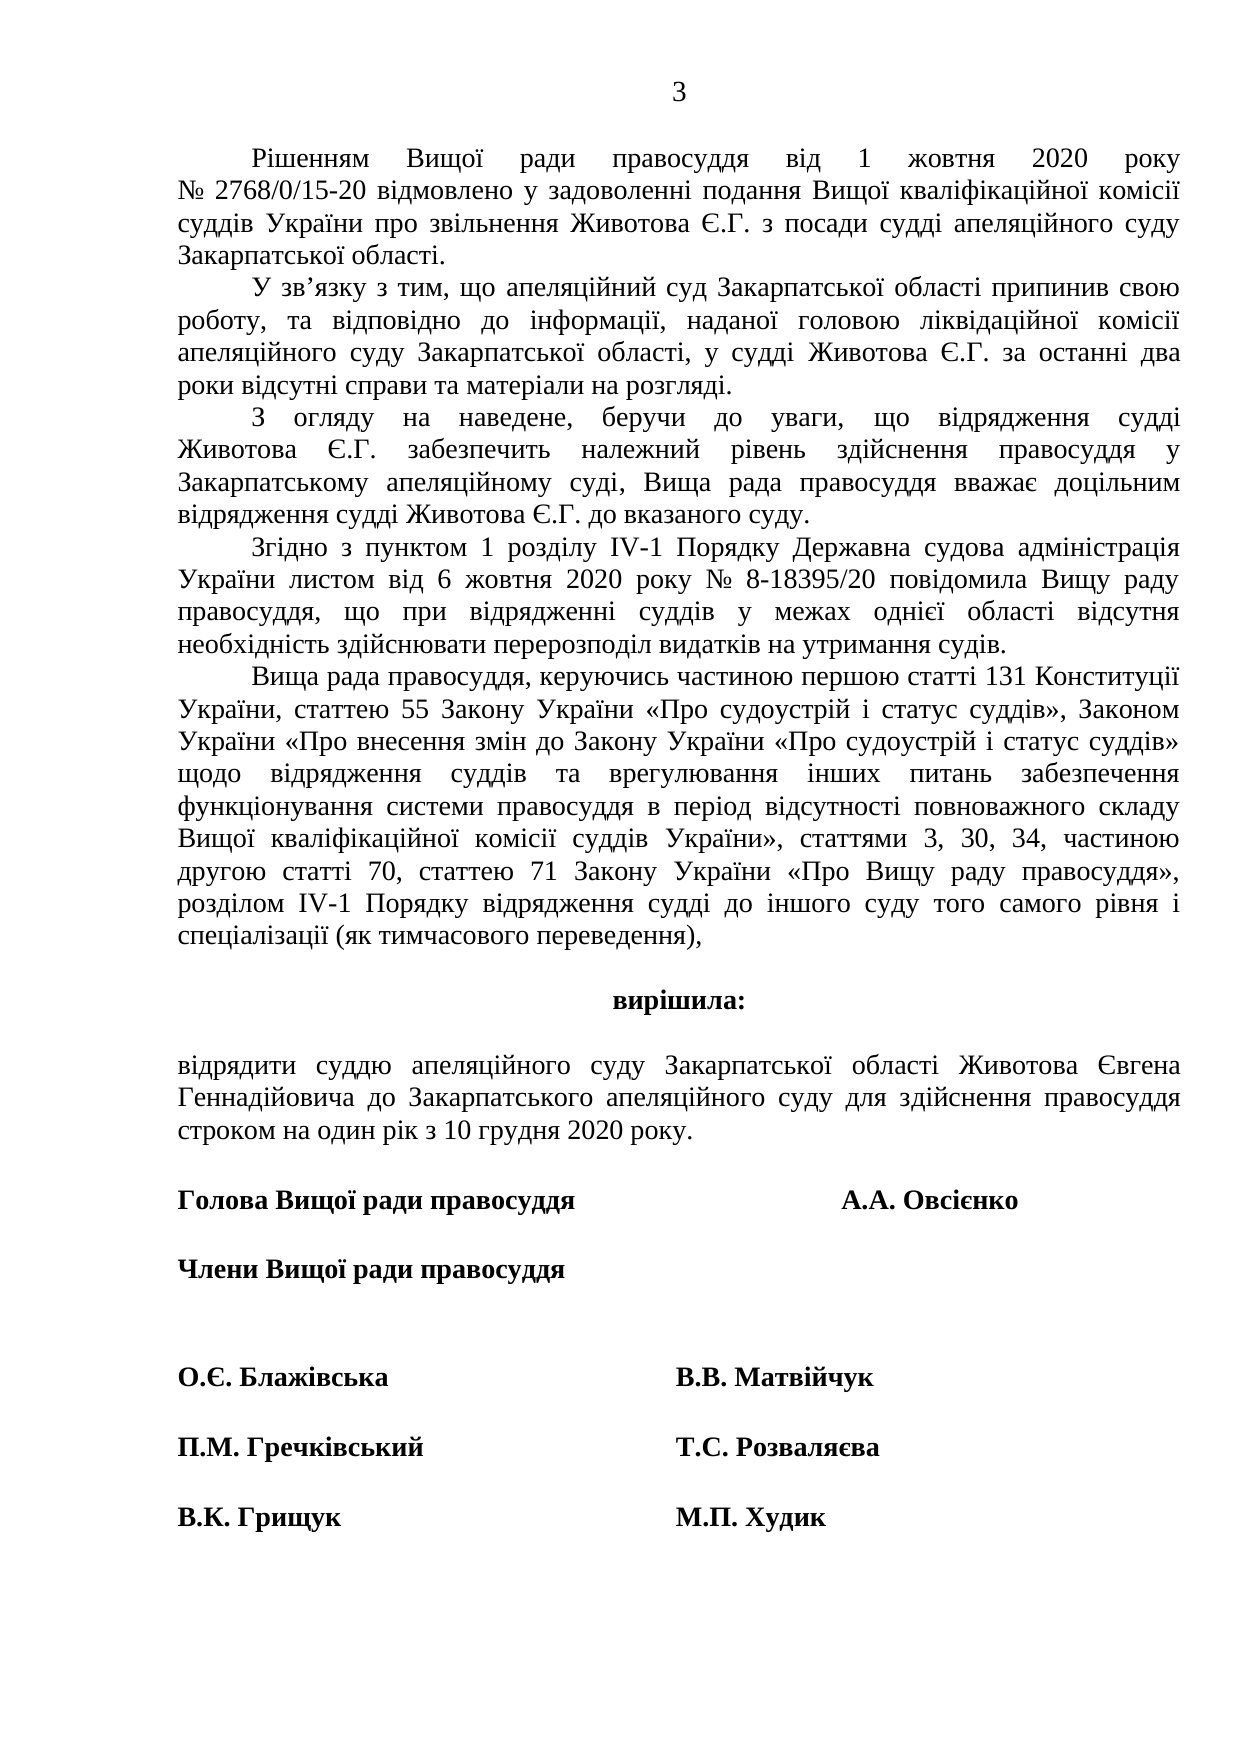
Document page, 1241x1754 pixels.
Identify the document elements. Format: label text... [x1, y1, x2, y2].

text відрядити суддю апеляційного суду Закарпатської області Животова Євгена Геннадійовича до Закарпатського апеляційного суду для здійснення правосуддя строком на один рік з 10 грудня 2020 року. [177, 1048, 1181, 1145]
text Згідно з пунктом 1 розділу IV-1 Порядку Державна судова адміністрація України листом від 6 жовтня 2020 року № 8-18395/20 повідомила Вищу раду правосуддя, що при відрядженні суддів у межах однієї області відсутня необхідність здійснювати перерозподіл видатків на утримання судів. [177, 530, 1181, 659]
text Вища рада правосуддя, керуючись частиною першою статті 131 Конституції України, статтею 55 Закону України «Про судоустрій і статус суддів», Законом України «Про внесення змін до Закону України «Про судоустрій і статус суддів» щодо відрядження суддів та врегулювання інших питань забезпечення функціонування системи правосуддя в період відсутності повноважного складу Вищої кваліфікаційної комісії суддів України», статтями 3, 30, 34, частиною другою статті 70, статтею 71 Закону України «Про Вищу раду правосуддя», розділом IV-1 Порядку відрядження судді до іншого суду того самого рівня і спеціалізації (як тимчасового переведення), [177, 659, 1181, 951]
text У зв’язку з тим, що апеляційний суд Закарпатської області припинив свою роботу, та відповідно до інформації, наданої головою ліквідаційної комісії апеляційного суду Закарпатської області, у судді Животова Є.Г. за останні два роки відсутні справи та матеріали на розгляді. [177, 271, 1181, 400]
text Рішенням Вищої ради правосуддя від 1 жовтня 2020 року № 2768/0/15-20 відмовлено у задоволенні подання Вищої кваліфікаційної комісії суддів України про звільнення Животова Є.Г. з посади судді апеляційного суду Закарпатської області. [177, 141, 1181, 271]
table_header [166, 1323, 664, 1570]
text вирішила: [177, 983, 1181, 1016]
text Члени Вищої ради правосуддя [177, 1253, 1181, 1285]
text З огляду на наведене, беручи до уваги, що відрядження судді Животова Є.Г. забезпечить належний рівень здійснення правосуддя у Закарпатському апеляційному суді, Вища рада правосуддя вважає доцільним відрядження судді Животова Є.Г. до вказаного суду. [177, 400, 1181, 530]
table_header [664, 1323, 1226, 1570]
text Голова Вищої ради правосуддя А.А. Овсієнко [177, 1183, 1181, 1215]
